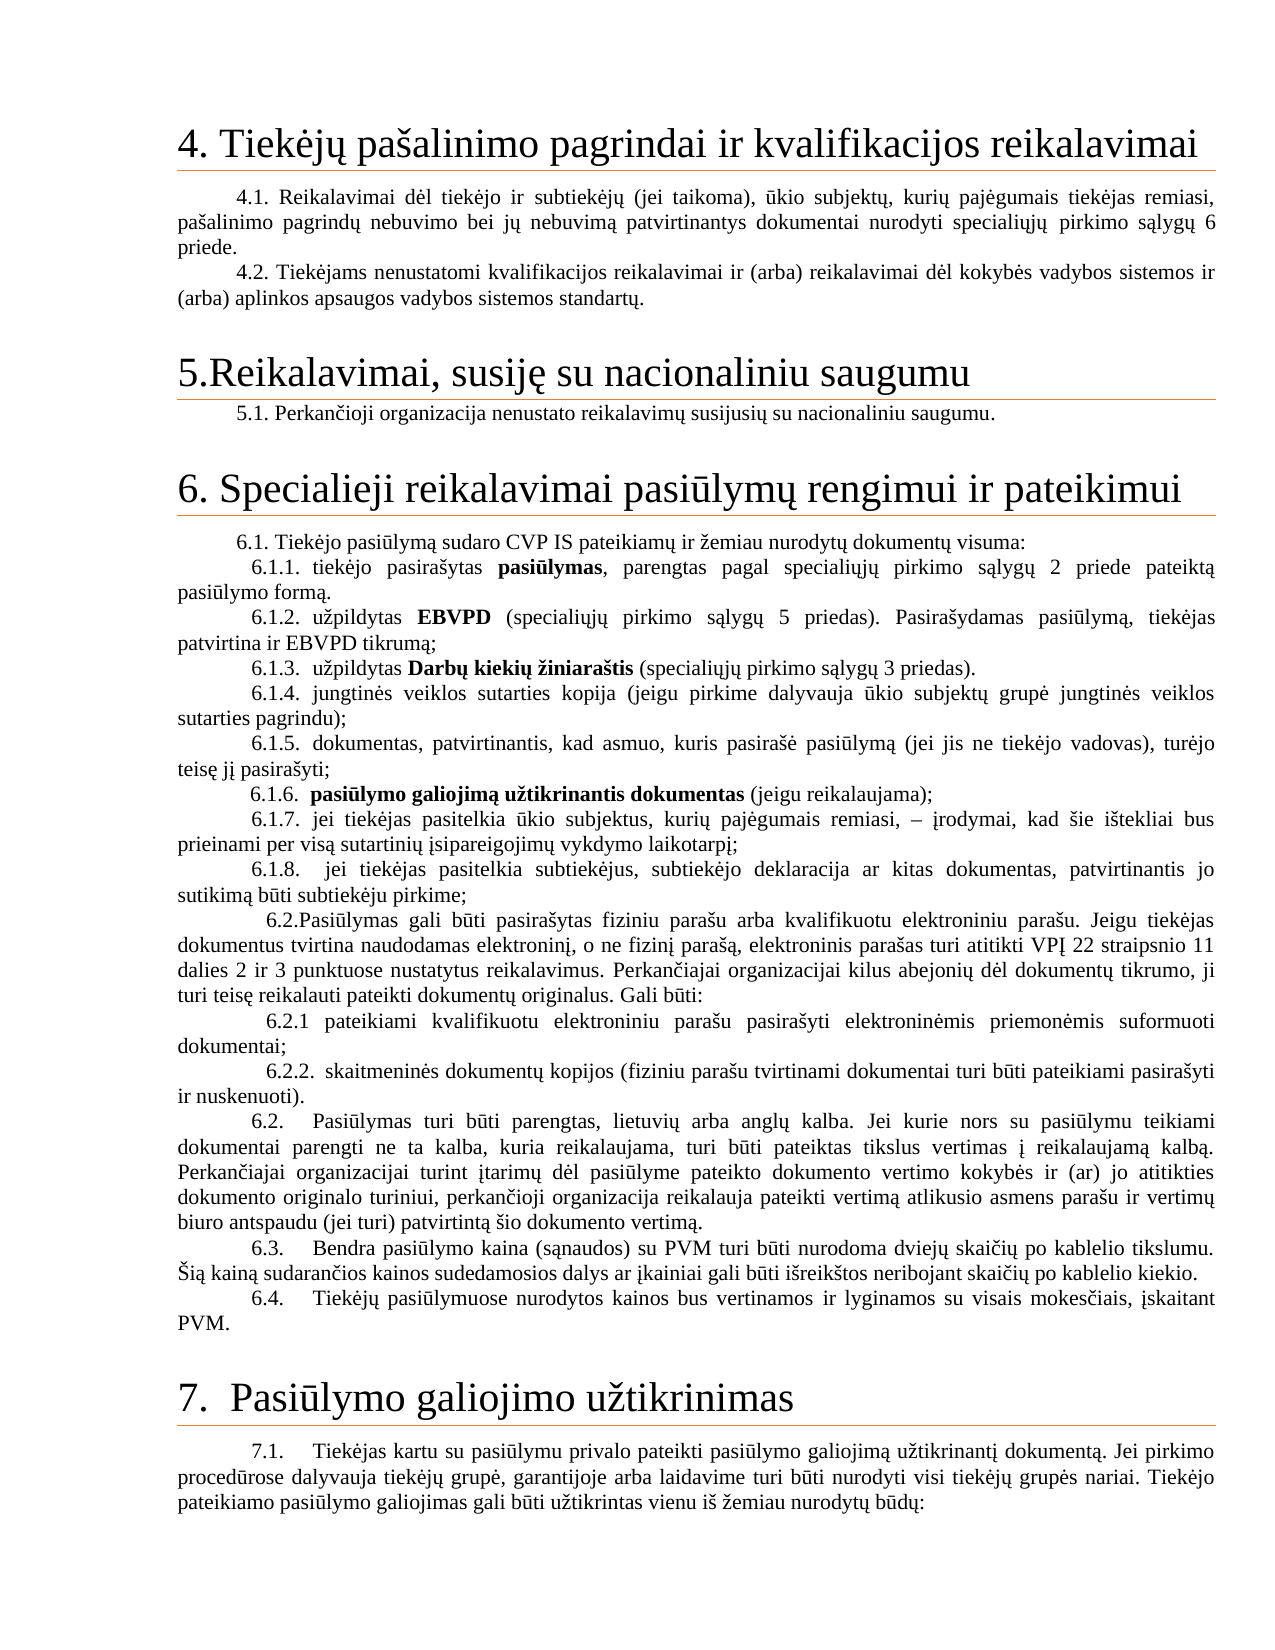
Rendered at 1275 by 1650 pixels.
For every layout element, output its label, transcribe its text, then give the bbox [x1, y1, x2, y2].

list Tiekėjas kartu su pasiūlymu privalo pateikti pasiūlymo galiojimą užtikrinantį dokumentą. Jei pirkimo procedūrose dalyvauja tiekėjų grupė, garantijoje arba laidavime turi būti nurodyti visi tiekėjų grupės nariai. Tiekėjo pateikiamo pasiūlymo galiojimas gali būti užtikrintas vienu iš žemiau nurodytų būdų: [177, 1438, 1216, 1514]
list skaitmeninės dokumentų kopijos (fiziniu parašu tvirtinami dokumentai turi būti pateikiami pasirašyti ir nuskenuoti). [177, 1058, 1216, 1108]
list 4.2. Tiekėjams nenustatomi kvalifikacijos reikalavimai ir (arba) reikalavimai dėl kokybės vadybos sistemos ir (arba) aplinkos apsaugos vadybos sistemos standartų. [177, 259, 1216, 310]
subtitle 5.Reikalavimai, susiję su nacionaliniu saugumu [177, 347, 1216, 399]
subtitle Pasiūlymo galiojimo užtikrinimas [177, 1373, 1216, 1425]
subtitle 6. Specialieji reikalavimai pasiūlymų rengimui ir pateikimui [177, 463, 1216, 515]
list Tiekėjų pasiūlymuose nurodytos kainos bus vertinamos ir lyginamos su visais mokesčiais, įskaitant PVM. [177, 1285, 1216, 1335]
text 6.1. Tiekėjo pasiūlymą sudaro CVP IS pateikiamų ir žemiau nurodytų dokumentų visuma: [177, 529, 1216, 554]
list 4.1. Reikalavimai dėl tiekėjo ir subtiekėjų (jei taikoma), ūkio subjektų, kurių pajėgumais tiekėjas remiasi, pašalinimo pagrindų nebuvimo bei jų nebuvimą patvirtinantys dokumentai nurodyti specialiųjų pirkimo sąlygų 6 priede. [177, 184, 1216, 259]
list užpildytas EBVPD (specialiųjų pirkimo sąlygų 5 priedas). Pasirašydamas pasiūlymą, tiekėjas patvirtina ir EBVPD tikrumą; [177, 604, 1216, 655]
list jei tiekėjas pasitelkia ūkio subjektus, kurių pajėgumais remiasi, – įrodymai, kad šie ištekliai bus prieinami per visą sutartinių įsipareigojimų vykdymo laikotarpį; [177, 806, 1216, 856]
list Bendra pasiūlymo kaina (sąnaudos) su PVM turi būti nurodoma dviejų skaičių po kablelio tikslumu. Šią kainą sudarančios kainos sudedamosios dalys ar įkainiai gali būti išreikštos neribojant skaičių po kablelio kiekio. [177, 1234, 1216, 1285]
list tiekėjo pasirašytas pasiūlymas, parengtas pagal specialiųjų pirkimo sąlygų 2 priede pateiktą pasiūlymo formą. [177, 554, 1216, 604]
text 5.1. Perkančioji organizacija nenustato reikalavimų susijusių su nacionaliniu saugumu. [177, 400, 1216, 426]
text 6.2.Pasiūlymas gali būti pasirašytas fiziniu parašu arba kvalifikuotu elektroniniu parašu. Jeigu tiekėjas dokumentus tvirtina naudodamas elektroninį, o ne fizinį parašą, elektroninis parašas turi atitikti VPĮ 22 straipsnio 11 dalies 2 ir 3 punktuose nustatytus reikalavimus. Perkančiajai organizacijai kilus abejonių dėl dokumentų tikrumo, ji turi teisę reikalauti pateikti dokumentų originalus. Gali būti: [177, 907, 1216, 1008]
list pasiūlymo galiojimą užtikrinantis dokumentas (jeigu reikalaujama); [250, 781, 1216, 806]
list 6.2.1 pateikiami kvalifikuotu elektroniniu parašu pasirašyti elektroninėmis priemonėmis suformuoti dokumentai; [177, 1008, 1216, 1058]
list Pasiūlymas turi būti parengtas, lietuvių arba anglų kalba. Jei kurie nors su pasiūlymu teikiami dokumentai parengti ne ta kalba, kuria reikalaujama, turi būti pateiktas tikslus vertimas į reikalaujamą kalbą. Perkančiajai organizacijai turint įtarimų dėl pasiūlyme pateikto dokumento vertimo kokybės ir (ar) jo atitikties dokumento originalo turiniui, perkančioji organizacija reikalauja pateikti vertimą atlikusio asmens parašu ir vertimų biuro antspaudu (jei turi) patvirtintą šio dokumento vertimą. [177, 1108, 1216, 1234]
list jungtinės veiklos sutarties kopija (jeigu pirkime dalyvauja ūkio subjektų grupė jungtinės veiklos sutarties pagrindu); [177, 680, 1216, 730]
subtitle 4. Tiekėjų pašalinimo pagrindai ir kvalifikacijos reikalavimai [177, 118, 1216, 170]
list dokumentas, patvirtinantis, kad asmuo, kuris pasirašė pasiūlymą (jei jis ne tiekėjo vadovas), turėjo teisę jį pasirašyti; [177, 730, 1216, 781]
list jei tiekėjas pasitelkia subtiekėjus, subtiekėjo deklaracija ar kitas dokumentas, patvirtinantis jo sutikimą būti subtiekėju pirkime; [177, 856, 1216, 907]
list užpildytas Darbų kiekių žiniaraštis (specialiųjų pirkimo sąlygų 3 priedas). [177, 655, 1216, 680]
